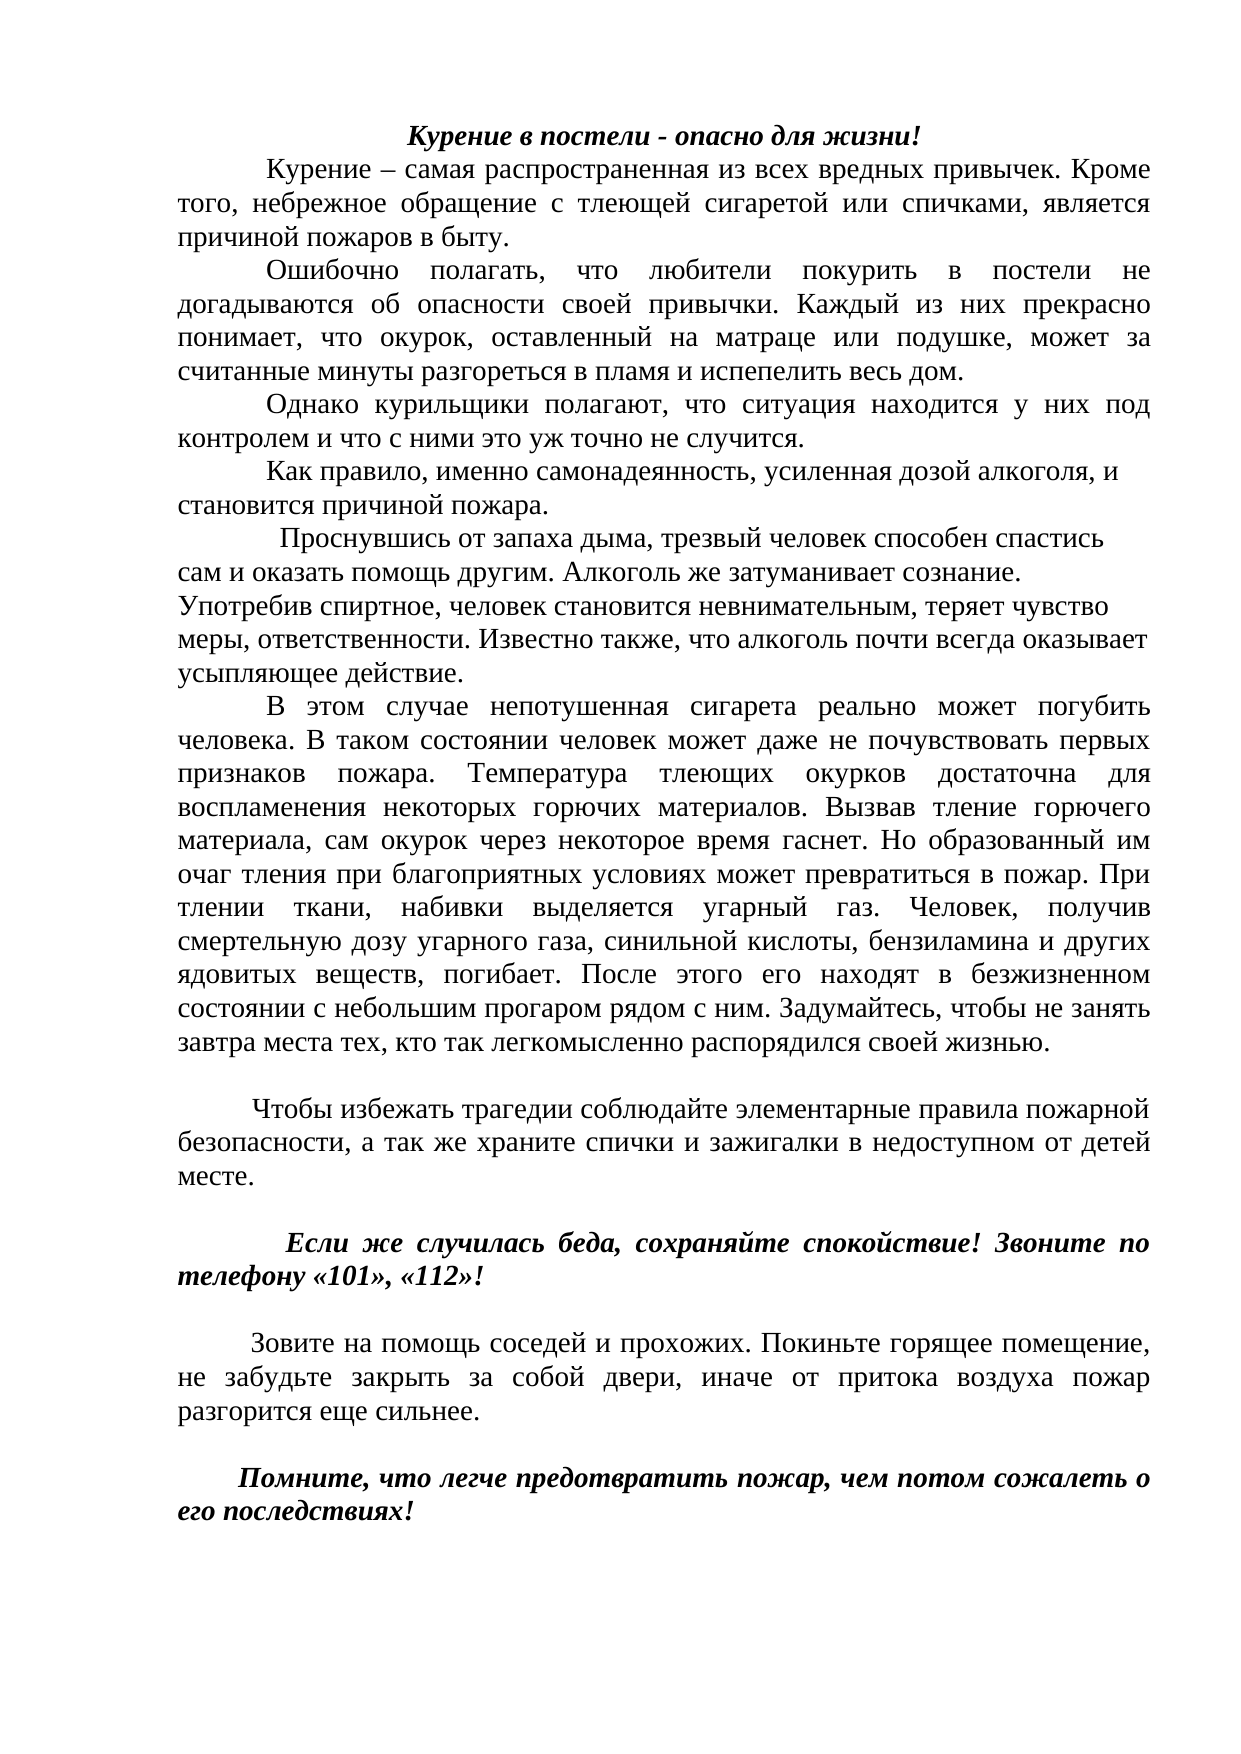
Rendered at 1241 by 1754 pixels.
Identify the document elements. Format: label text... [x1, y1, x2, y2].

text Как правило, именно самонадеянность, усиленная дозой алкоголя, и становится причиной пожара. Проснувшись от запаха дыма, трезвый человек способен спастись сам и оказать помощь другим. Алкоголь же затуманивает сознание. Употребив спиртное, человек становится невнимательным, теряет чувство меры, ответственности. Известно также, что алкоголь почти всегда оказывает усыпляющее действие. [177, 453, 1152, 688]
text Чтобы избежать трагедии соблюдайте элементарные правила пожарной безопасности, а так же храните спички и зажигалки в недоступном от детей месте. [177, 1057, 1152, 1191]
text Курение в постели - опасно для жизни! [177, 118, 1152, 152]
text Зовите на помощь соседей и прохожих. Покиньте горящее помещение, не забудьте закрыть за собой двери, иначе от притока воздуха пожар разгорится еще сильнее. [177, 1292, 1152, 1426]
text Однако курильщики полагают, что ситуация находится у них под контролем и что с ними это уж точно не случится. [177, 386, 1152, 453]
text Курение – самая распространенная из всех вредных привычек. Кроме того, небрежное обращение с тлеющей сигаретой или спичками, является причиной пожаров в быту. [177, 152, 1152, 252]
text В этом случае непотушенная сигарета реально может погубить человека. В таком состоянии человек может даже не почувствовать первых признаков пожара. Температура тлеющих окурков достаточна для воспламенения некоторых горючих материалов. Вызвав тление горючего материала, сам окурок через некоторое время гаснет. Но образованный им очаг тления при благоприятных условиях может превратиться в пожар. При тлении ткани, набивки выделяется угарный газ. Человек, получив смертельную дозу угарного газа, синильной кислоты, бензиламина и других ядовитых веществ, погибает. После этого его находят в безжизненном состоянии с небольшим прогаром рядом с ним. Задумайтесь, чтобы не занять завтра места тех, кто так легкомысленно распорядился своей жизнью. [177, 688, 1152, 1057]
text Если же случилась беда, сохраняйте спокойствие! Звоните по телефону «101», «112»! [177, 1191, 1152, 1292]
text Помните, что легче предотвратить пожар, чем потом сожалеть о его последствиях! [177, 1426, 1152, 1527]
text Ошибочно полагать, что любители покурить в постели не догадываются об опасности своей привычки. Каждый из них прекрасно понимает, что окурок, оставленный на матраце или подушке, может за считанные минуты разгореться в пламя и испепелить весь дом. [177, 252, 1152, 386]
